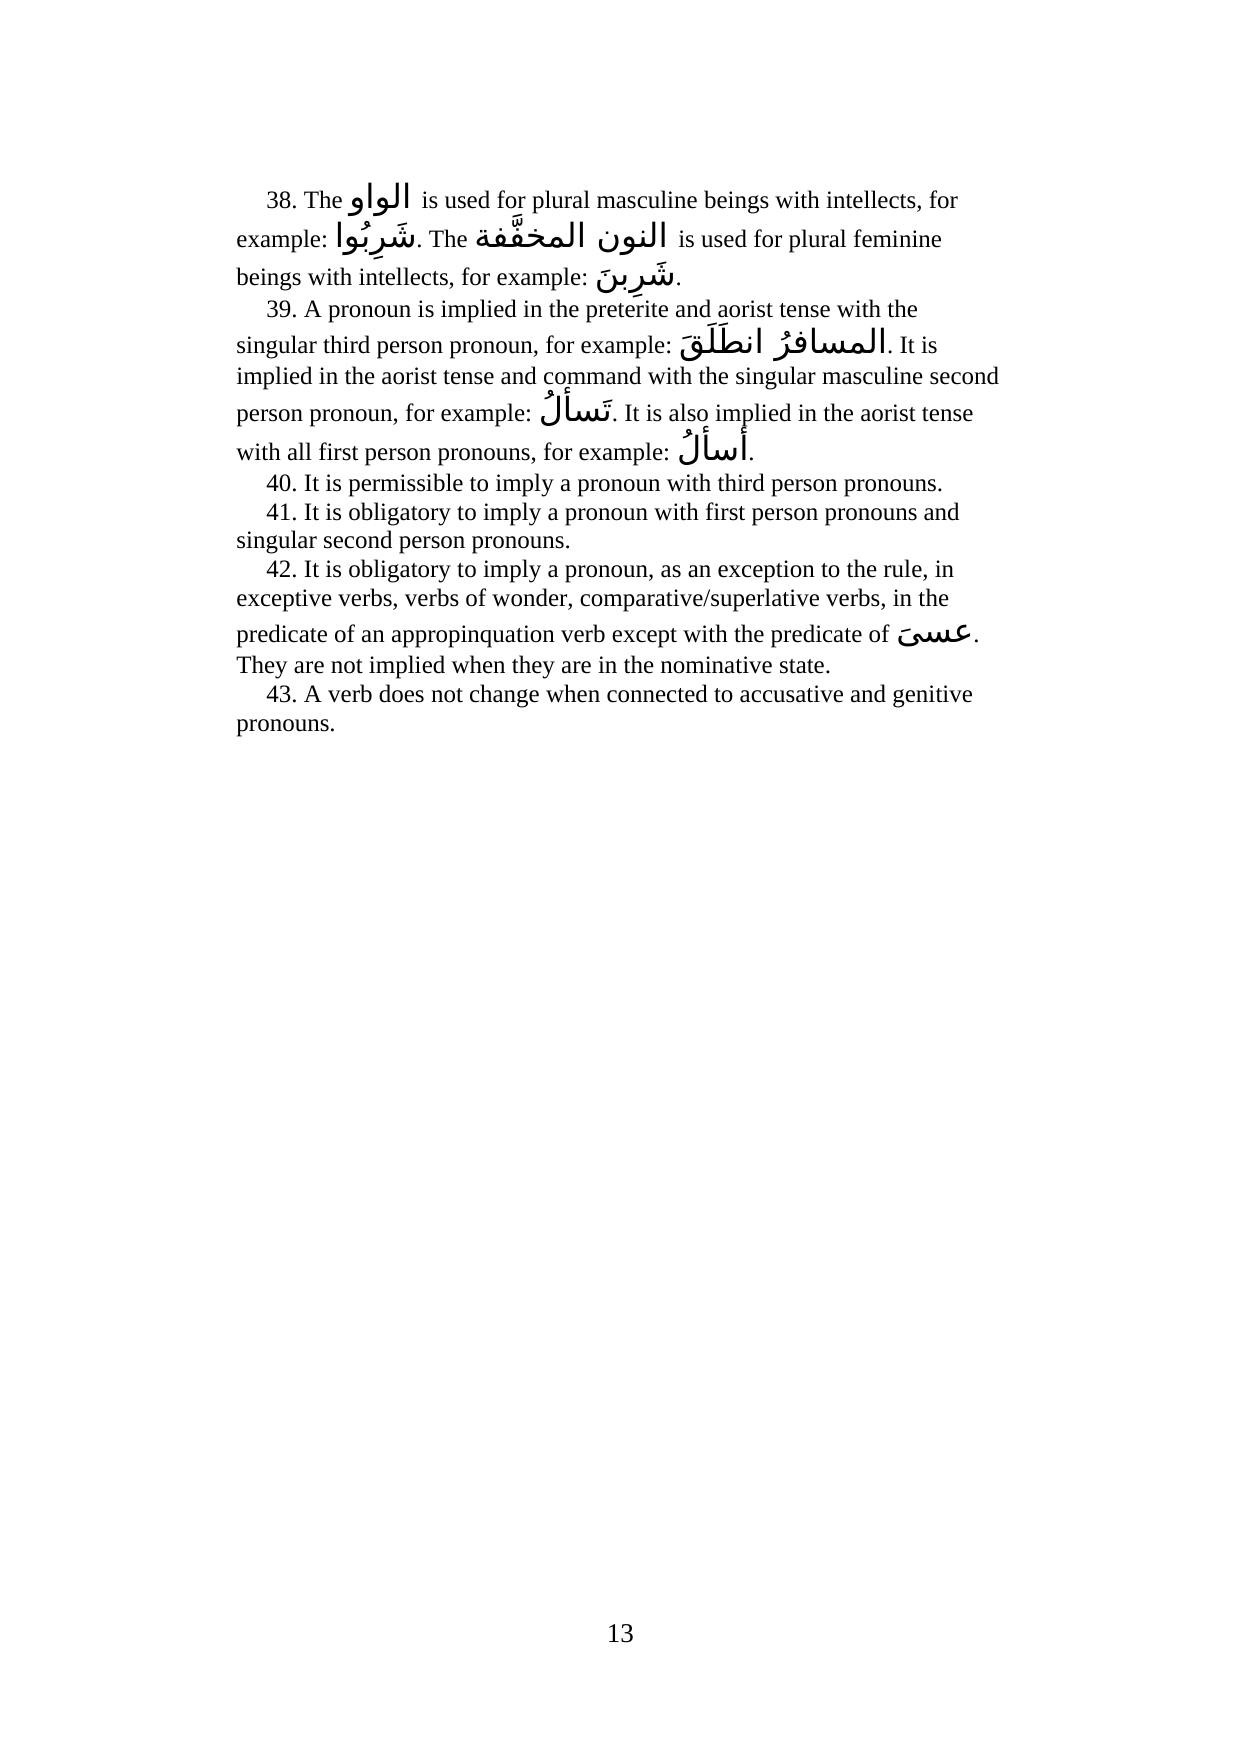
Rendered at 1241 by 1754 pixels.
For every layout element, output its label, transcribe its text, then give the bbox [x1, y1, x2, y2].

text 39. A pronoun is implied in the preterite and aorist tense with the singular third person pronoun, for example: المسافرُ انطَلَقَ. It is implied in the aorist tense and command with the singular masculine second person pronoun, for example: تَسألُ. It is also implied in the aorist tense with all first person pronouns, for example: أسألُ. [236, 294, 1004, 468]
text 42. It is obligatory to imply a pronoun, as an exception to the rule, in exceptive verbs, verbs of wonder, comparative/superlative verbs, in the predicate of an appropinquation verb except with the predicate of عسیَ. They are not implied when they are in the nominative state. [236, 554, 1004, 679]
text 40. It is permissible to imply a pronoun with third person pronouns. [236, 468, 1004, 497]
text 41. It is obligatory to imply a pronoun with first person pronouns and singular second person pronouns. [236, 497, 1004, 554]
text 43. A verb does not change when connected to accusative and genitive pronouns. [236, 679, 1004, 737]
text 38. The الواو is used for plural masculine beings with intellects, for example: شَرِبُوا. The النون المخفَّفة is used for plural feminine beings with intellects, for example: شَرِبنَ. [236, 177, 1004, 294]
